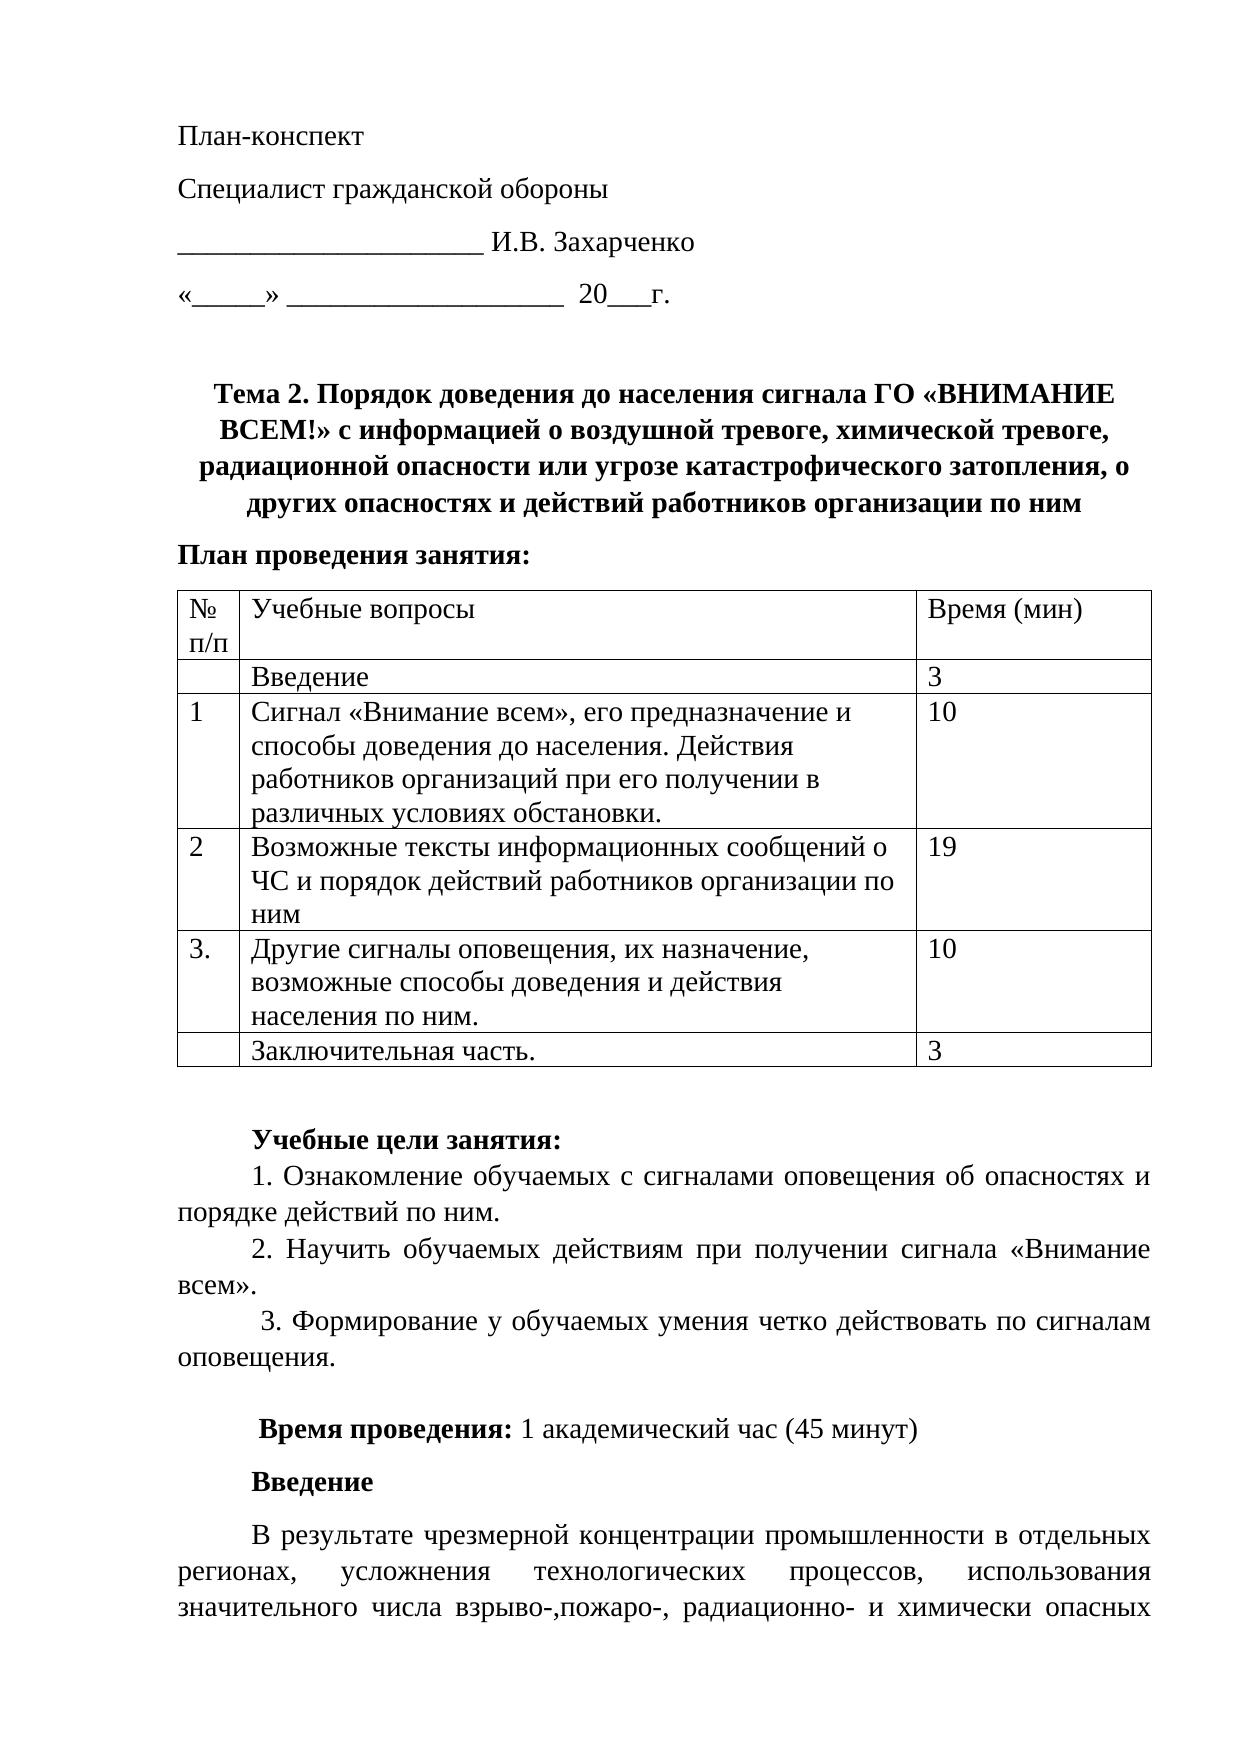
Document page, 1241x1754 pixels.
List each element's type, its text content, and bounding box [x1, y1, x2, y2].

text 3. Формирование у обучаемых умения четко действовать по сигналам оповещения. [177, 1303, 1152, 1373]
table_cell 3. [178, 931, 239, 1032]
text Учебные цели занятия: [177, 1122, 1152, 1156]
text Введение [177, 1464, 1152, 1498]
table_cell 3 [917, 1033, 1151, 1066]
text Время проведения: 1 академический час (45 минут) [177, 1411, 1152, 1445]
table_cell Заключительная часть. [240, 1033, 916, 1066]
table_cell 10 [917, 931, 1151, 1032]
table_cell Возможные тексты информационных сообщений о ЧС и порядок действий работников организации по ним [240, 829, 916, 930]
text План проведения занятия: [177, 537, 1152, 571]
text Тема 2. Порядок доведения до населения сигнала ГО «ВНИМАНИЕ ВСЕМ!» с информацией о воздушной тревоге, химической тревоге, радиационной опасности или угрозе катастрофического затопления, о других опасностях и действий работников организации по ним [177, 376, 1152, 518]
table_cell [178, 660, 239, 693]
table_cell [178, 1033, 239, 1066]
table_cell 1 [178, 694, 239, 828]
text _____________________ И.В. Захарченко [177, 224, 1166, 257]
text 2. Научить обучаемых действиям при получении сигнала «Внимание всем». [177, 1231, 1152, 1300]
table_header Время (мин) [917, 591, 1151, 658]
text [177, 1517, 1152, 1623]
table_header № п/п [178, 591, 239, 658]
table_cell Сигнал «Внимание всем», его предназначение и способы доведения до населения. Действия работников организаций при его получении в различных условиях обстановки. [240, 694, 916, 828]
table_cell 19 [917, 829, 1151, 930]
table_header Учебные вопросы [240, 591, 916, 658]
text 1. Ознакомление обучаемых с сигналами оповещения об опасностях и порядке действий по ним. [177, 1158, 1152, 1228]
table_cell 10 [917, 694, 1151, 828]
table_cell 2 [178, 829, 239, 930]
table_cell Другие сигналы оповещения, их назначение, возможные способы доведения и действия населения по ним. [240, 931, 916, 1032]
text Специалист гражданской обороны [177, 171, 1166, 204]
text План-конспект [177, 118, 1166, 152]
table_cell 3 [917, 660, 1151, 693]
table_cell Введение [240, 660, 916, 693]
text «_____» ___________________ 20___г. [177, 277, 1166, 310]
